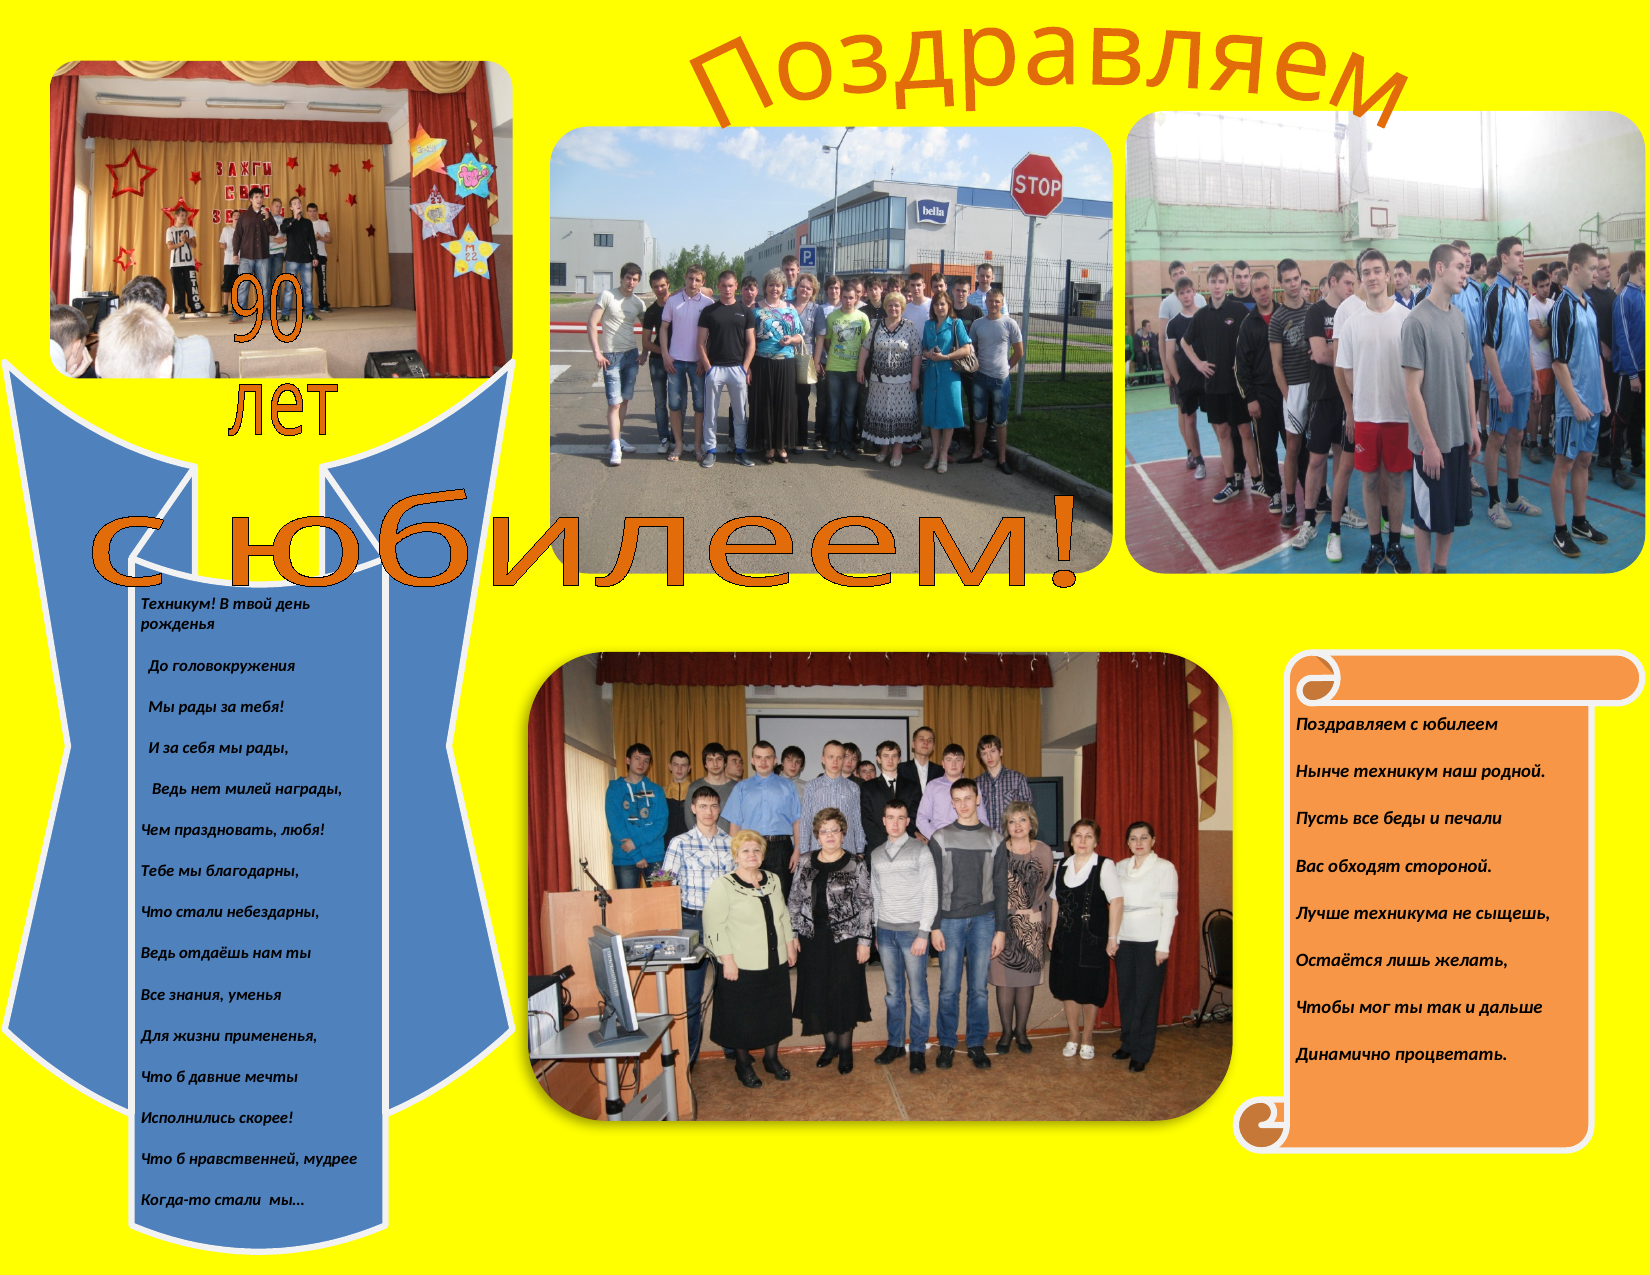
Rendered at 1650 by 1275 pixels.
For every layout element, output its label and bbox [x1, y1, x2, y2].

picture [551, 531, 564, 564]
picture [1125, 110, 1646, 574]
picture [628, 527, 667, 574]
picture [550, 126, 1113, 574]
picture [528, 651, 1233, 1121]
picture [934, 533, 957, 574]
picture [986, 533, 1010, 574]
picture [50, 60, 513, 379]
picture [830, 526, 878, 544]
picture [727, 526, 775, 544]
